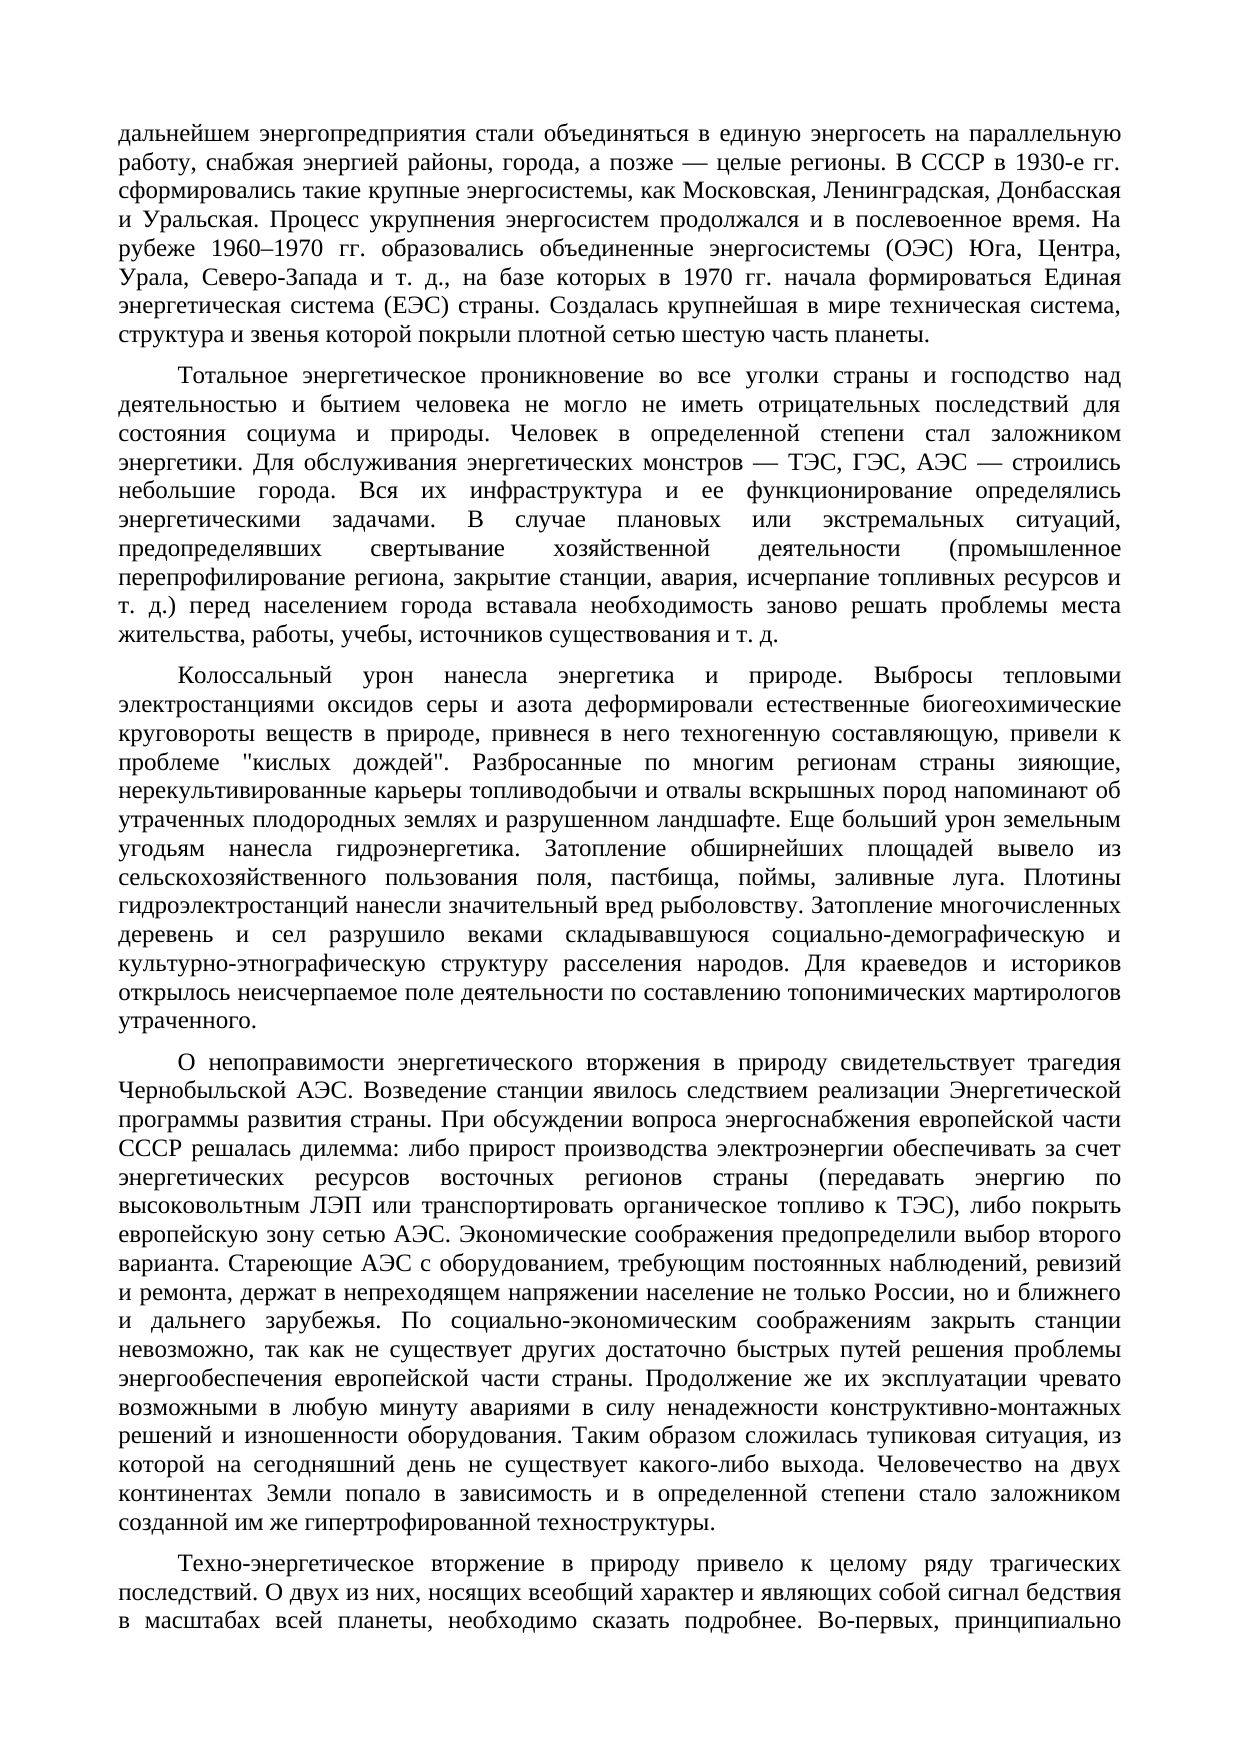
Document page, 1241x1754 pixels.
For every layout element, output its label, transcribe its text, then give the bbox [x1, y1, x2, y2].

text О непоправимости энергетического вторжения в природу свидетельствует трагедия Чернобыльской АЭС. Возведение станции явилось следствием реализации Энергетической программы развития страны. При обсуждении вопроса энергоснабжения европейской части СССР решалась дилемма: либо прирост производства электроэнергии обеспечивать за счет энергетических ресурсов восточных регионов страны (передавать энергию по высоковольтным ЛЭП или транспортировать органическое топливо к ТЭС), либо покрыть европейскую зону сетью АЭС. Экономические соображения предопределили выбор второго варианта. Стареющие АЭС с оборудованием, требующим постоянных наблюдений, ревизий и ремонта, держат в непреходящем напряжении население не только России, но и ближнего и дальнего зарубежья. По социально-экономическим соображениям закрыть станции невозможно, так как не существует других достаточно быстрых путей решения проблемы энергообеспечения европейской части страны. Продолжение же их эксплуатации чревато возможными в любую минуту авариями в силу ненадежности конструктивно-монтажных решений и изношенности оборудования. Таким образом сложилась тупиковая ситуация, из которой на сегодняшний день не существует какого-либо выхода. Человечество на двух континентах Земли попало в зависимость и в определенной степени стало заложником созданной им же гипертрофированной техноструктуры. [118, 1047, 1122, 1536]
text Тотальное энергетическое проникновение во все уголки страны и господство над деятельностью и бытием человека не могло не иметь отрицательных последствий для состояния социума и природы. Человек в определенной степени стал заложником энергетики. Для обслуживания энергетических монстров — ТЭС, ГЭС, АЭС — строились небольшие города. Вся их инфраструктура и ее функционирование определялись энергетическими задачами. В случае плановых или экстремальных ситуаций, предопределявших свертывание хозяйственной деятельности (промышленное перепрофилирование региона, закрытие станции, авария, исчерпание топливных ресурсов и т. д.) перед населением города вставала необходимость заново решать проблемы места жительства, работы, учебы, источников существования и т. д. [118, 361, 1122, 648]
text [118, 1548, 1122, 1634]
text Колоссальный урон нанесла энергетика и природе. Выбросы тепловыми электростанциями оксидов серы и азота деформировали естественные биогеохимические круговороты веществ в природе, привнеся в него техногенную составляющую, привели к проблеме "кислых дождей". Разбросанные по многим регионам страны зияющие, нерекультивированные карьеры топливодобычи и отвалы вскрышных пород напоминают об утраченных плодородных землях и разрушенном ландшафте. Еще больший урон земельным угодьям нанесла гидроэнергетика. Затопление обширнейших площадей вывело из сельскохозяйственного пользования поля, пастбища, поймы, заливные луга. Плотины гидроэлектростанций нанесли значительный вред рыболовству. Затопление многочисленных деревень и сел разрушило веками складывавшуюся социально-демографическую и культурно-этнографическую структуру расселения народов. Для краеведов и историков открылось неисчерпаемое поле деятельности по составлению топонимических мартирологов утраченного. [118, 661, 1122, 1034]
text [118, 118, 1122, 348]
